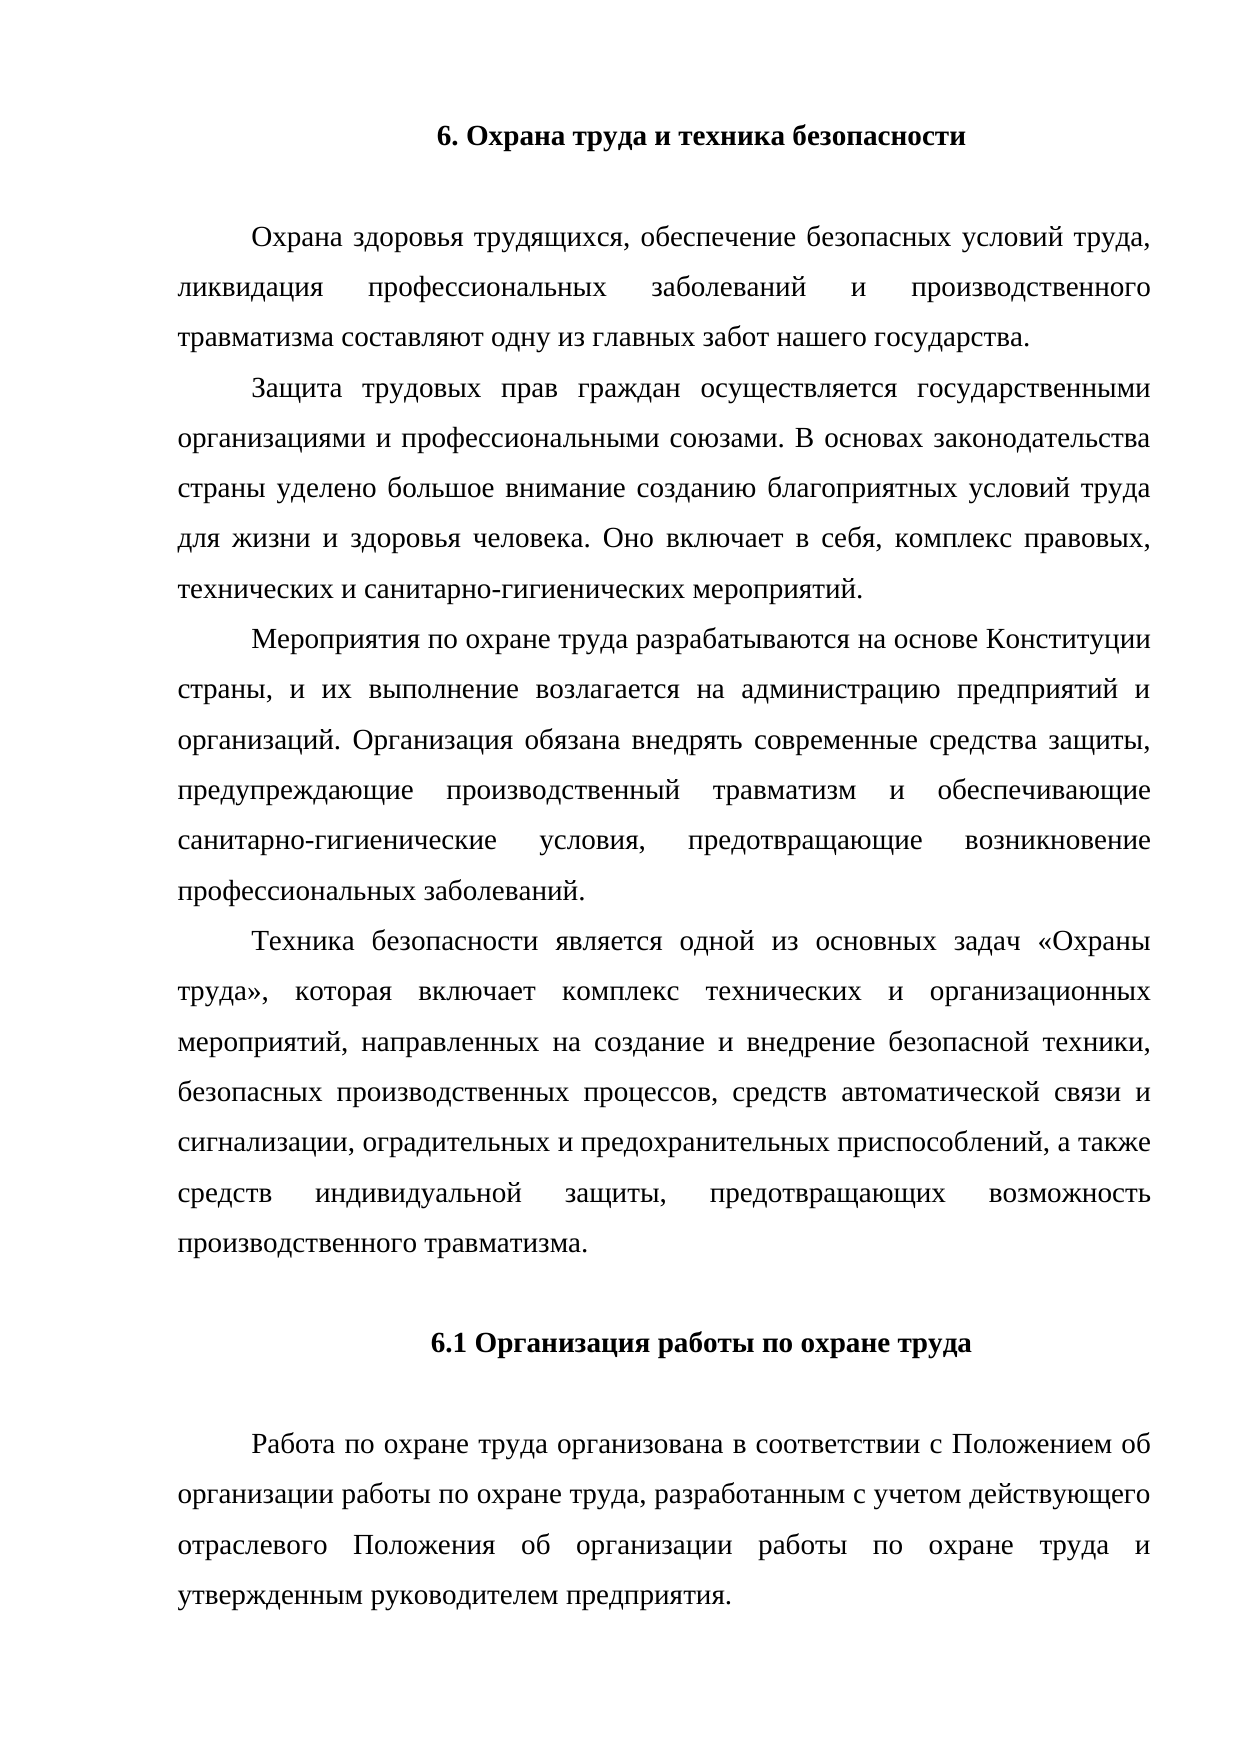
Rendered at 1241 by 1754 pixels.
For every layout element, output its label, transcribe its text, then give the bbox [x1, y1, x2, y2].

text Охрана здоровья трудящихся, обеспечение безопасных условий труда, ликвидация профессиональных заболеваний и производственного травматизма составляют одну из главных забот нашего государства. [177, 219, 1152, 353]
text Мероприятия по охране труда разрабатываются на основе Конституции страны, и их выполнение возлагается на администрацию предприятий и организаций. Организация обязана внедрять современные средства защиты, предупреждающие производственный травматизм и обеспечивающие санитарно-гигиенические условия, предотвращающие возникновение профессиональных заболеваний. [177, 621, 1152, 906]
text 6. Охрана труда и техника безопасности [177, 118, 1152, 152]
text Техника безопасности является одной из основных задач «Охраны труда», которая включает комплекс технических и организационных мероприятий, направленных на создание и внедрение безопасной техники, безопасных производственных процессов, средств автоматической связи и сигнализации, оградительных и предохранительных приспособлений, а также средств индивидуальной защиты, предотвращающих возможность производственного травматизма. [177, 923, 1152, 1258]
text Работа по охране труда организована в соответствии с Положением об организации работы по охране труда, разработанным с учетом действующего отраслевого Положения об организации работы по охране труда и утвержденным руководителем предприятия. [177, 1426, 1152, 1611]
text 6.1 Организация работы по охране труда [177, 1326, 1152, 1359]
text Защита трудовых прав граждан осуществляется государственными организациями и профессиональными союзами. В основах законодательства страны уделено большое внимание созданию благоприятных условий труда для жизни и здоровья человека. Оно включает в себя, комплекс правовых, технических и санитарно-гигиенических мероприятий. [177, 370, 1152, 604]
